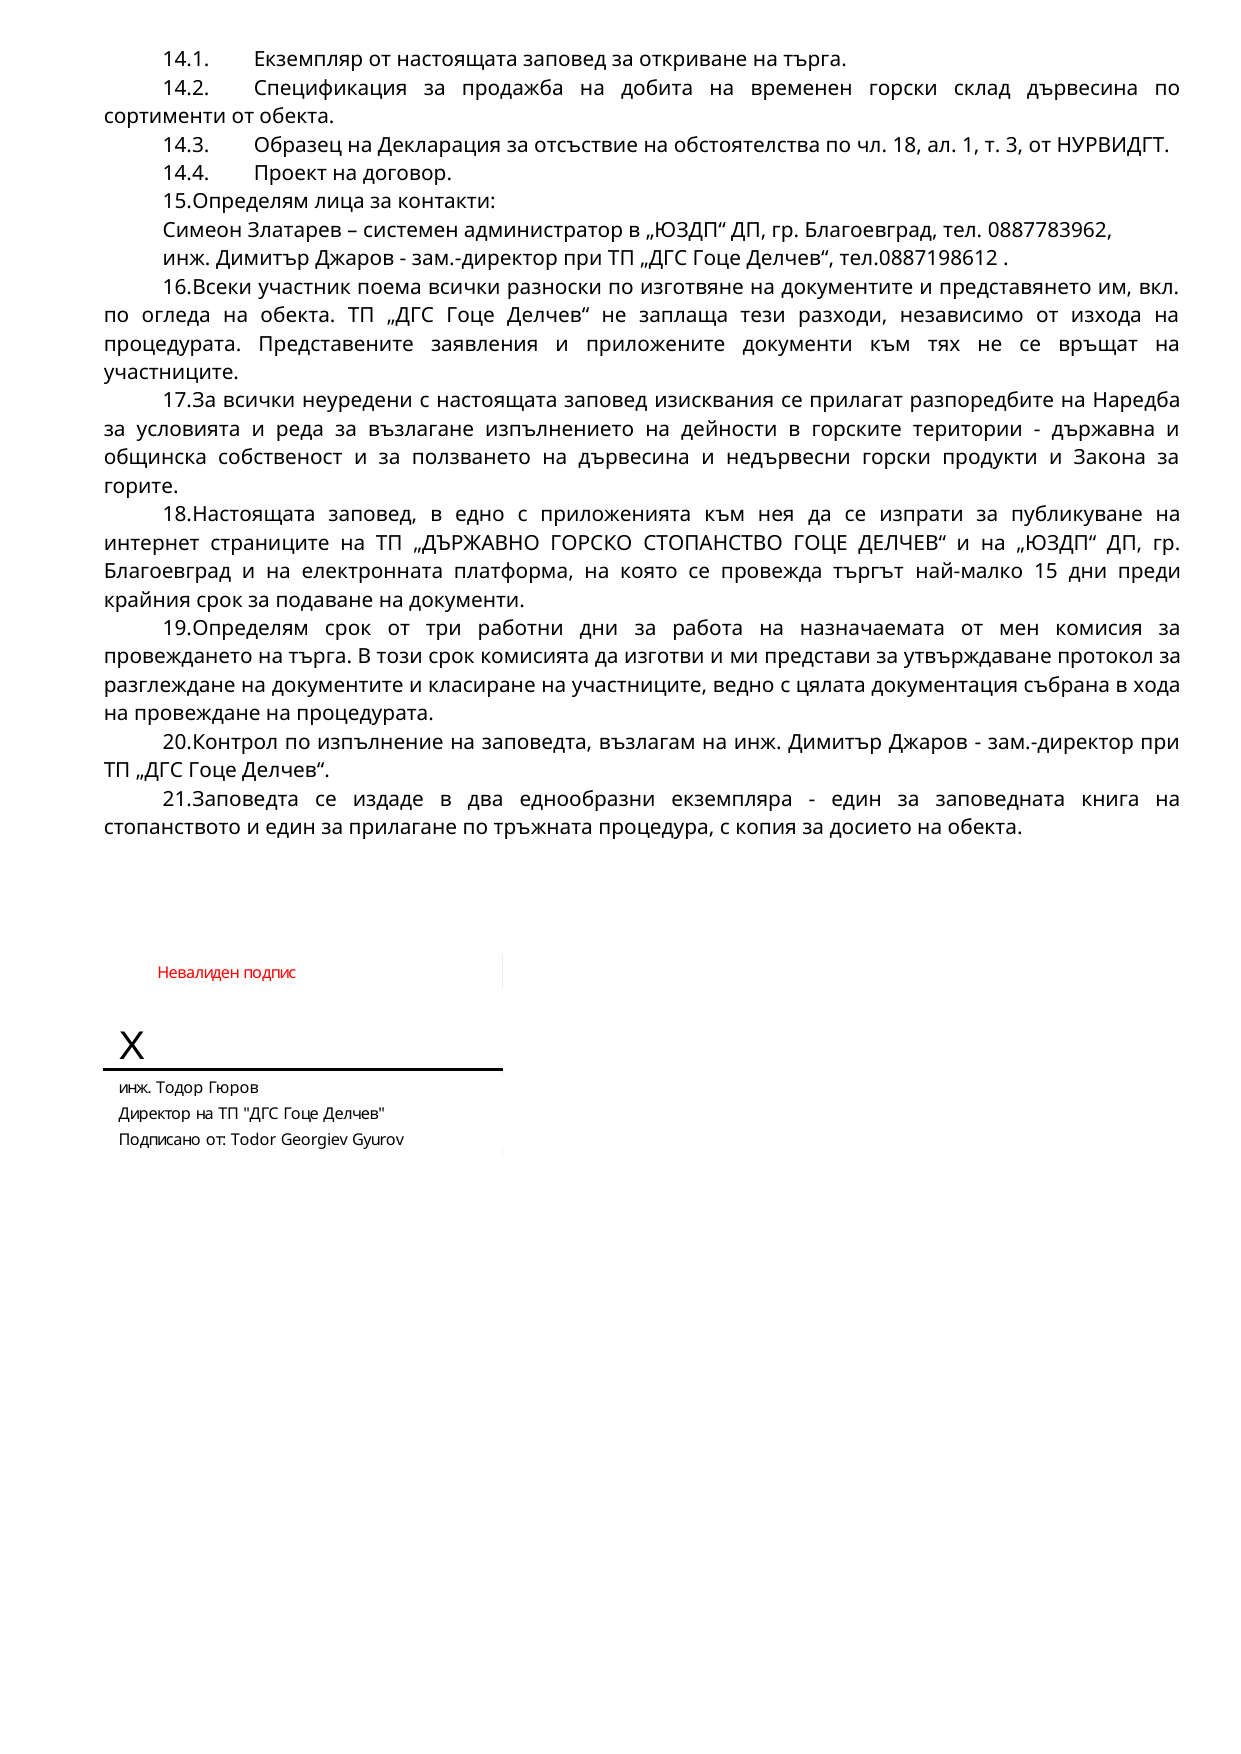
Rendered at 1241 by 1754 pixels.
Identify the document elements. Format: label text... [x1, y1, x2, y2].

list Контрол по изпълнение на заповедта, възлагам на инж. Димитър Джаров - зам.-директор при ТП „ДГС Гоце Делчев“. [103, 727, 1181, 784]
list За всички неуредени с настоящата заповед изисквания се прилагат разпоредбите на Наредба за условията и реда за възлагане изпълнението на дейности в горските територии - държавна и общинска собственост и за ползването на дървесина и недървесни горски продукти и Закона за горите. [103, 386, 1181, 499]
list Всеки участник поема всички разноски по изготвяне на документите и представянето им, вкл. по огледа на обекта. ТП „ДГС Гоце Делчев“ не заплаща тези разходи, независимо от изхода на процедурата. Представените заявления и приложените документи към тях не се връщат на участниците. [103, 272, 1181, 386]
list Проект на договор. [103, 158, 1181, 187]
list Определям срок от три работни дни за работа на назначаемата от мен комисия за провеждането на търга. В този срок комисията да изготви и ми представи за утвърждаване протокол за разглеждане на документите и класиране на участниците, ведно с цялата документация събрана в хода на провеждане на процедурата. [103, 613, 1181, 727]
list Определям лица за контакти: [103, 187, 1181, 215]
text инж. Димитър Джаров - зам.-директор при ТП „ДГС Гоце Делчев“, тел.0887198612 . [103, 243, 1181, 272]
list Екземпляр от настоящата заповед за откриване на търга. [103, 44, 1181, 73]
list Спецификация за продажба на добита на временен горски склад дървесина по сортименти от обекта. [103, 73, 1181, 130]
list Образец на Декларация за отсъствие на обстоятелства по чл. 18, ал. 1, т. 3, от НУРВИДГТ. [103, 130, 1181, 158]
text Симеон Златарев – системен администратор в „ЮЗДП“ ДП, гр. Благоевград, тел. 0887783962, [103, 215, 1181, 243]
list Настоящата заповед, в едно с приложенията към нея да се изпрати за публикуване на интернет страниците на ТП „ДЪРЖАВНО ГОРСКО СТОПАНСТВО ГОЦЕ ДЕЛЧЕВ“ и на „ЮЗДП“ ДП, гр. Благоевград и на електронната платформа, на която се провежда търгът най-малко 15 дни преди крайния срок за подаване на документи. [103, 499, 1181, 613]
list Заповедта се издаде в два еднообразни екземпляра - един за заповедната книга на стопанството и един за прилагане по тръжната процедура, с копия за досието на обекта. [103, 784, 1181, 841]
